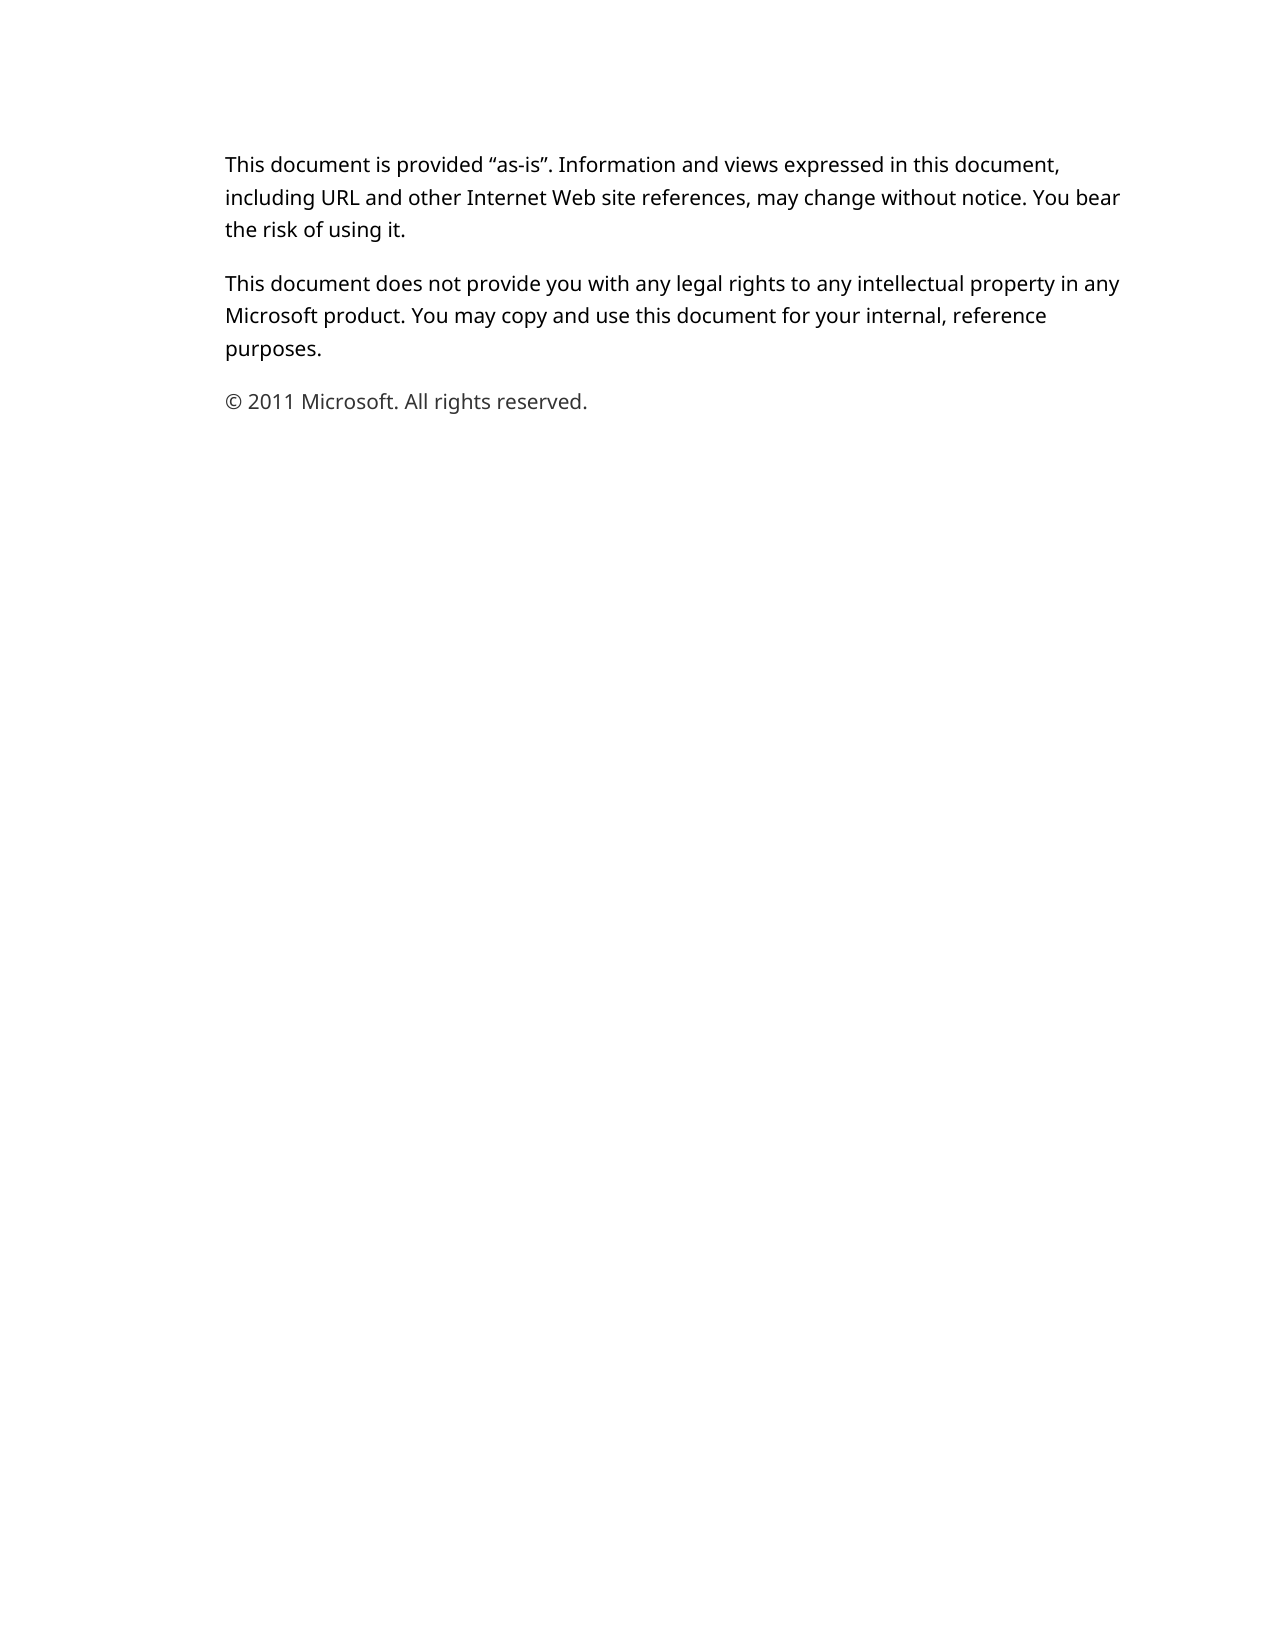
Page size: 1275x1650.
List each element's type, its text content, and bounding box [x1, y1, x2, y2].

text This document does not provide you with any legal rights to any intellectual property in any Microsoft product. You may copy and use this document for your internal, reference purposes. [225, 269, 1125, 362]
text © 2011 Microsoft. All rights reserved. [225, 387, 1125, 416]
text This document is provided “as-is”. Information and views expressed in this document, including URL and other Internet Web site references, may change without notice. You bear the risk of using it. [225, 150, 1125, 244]
